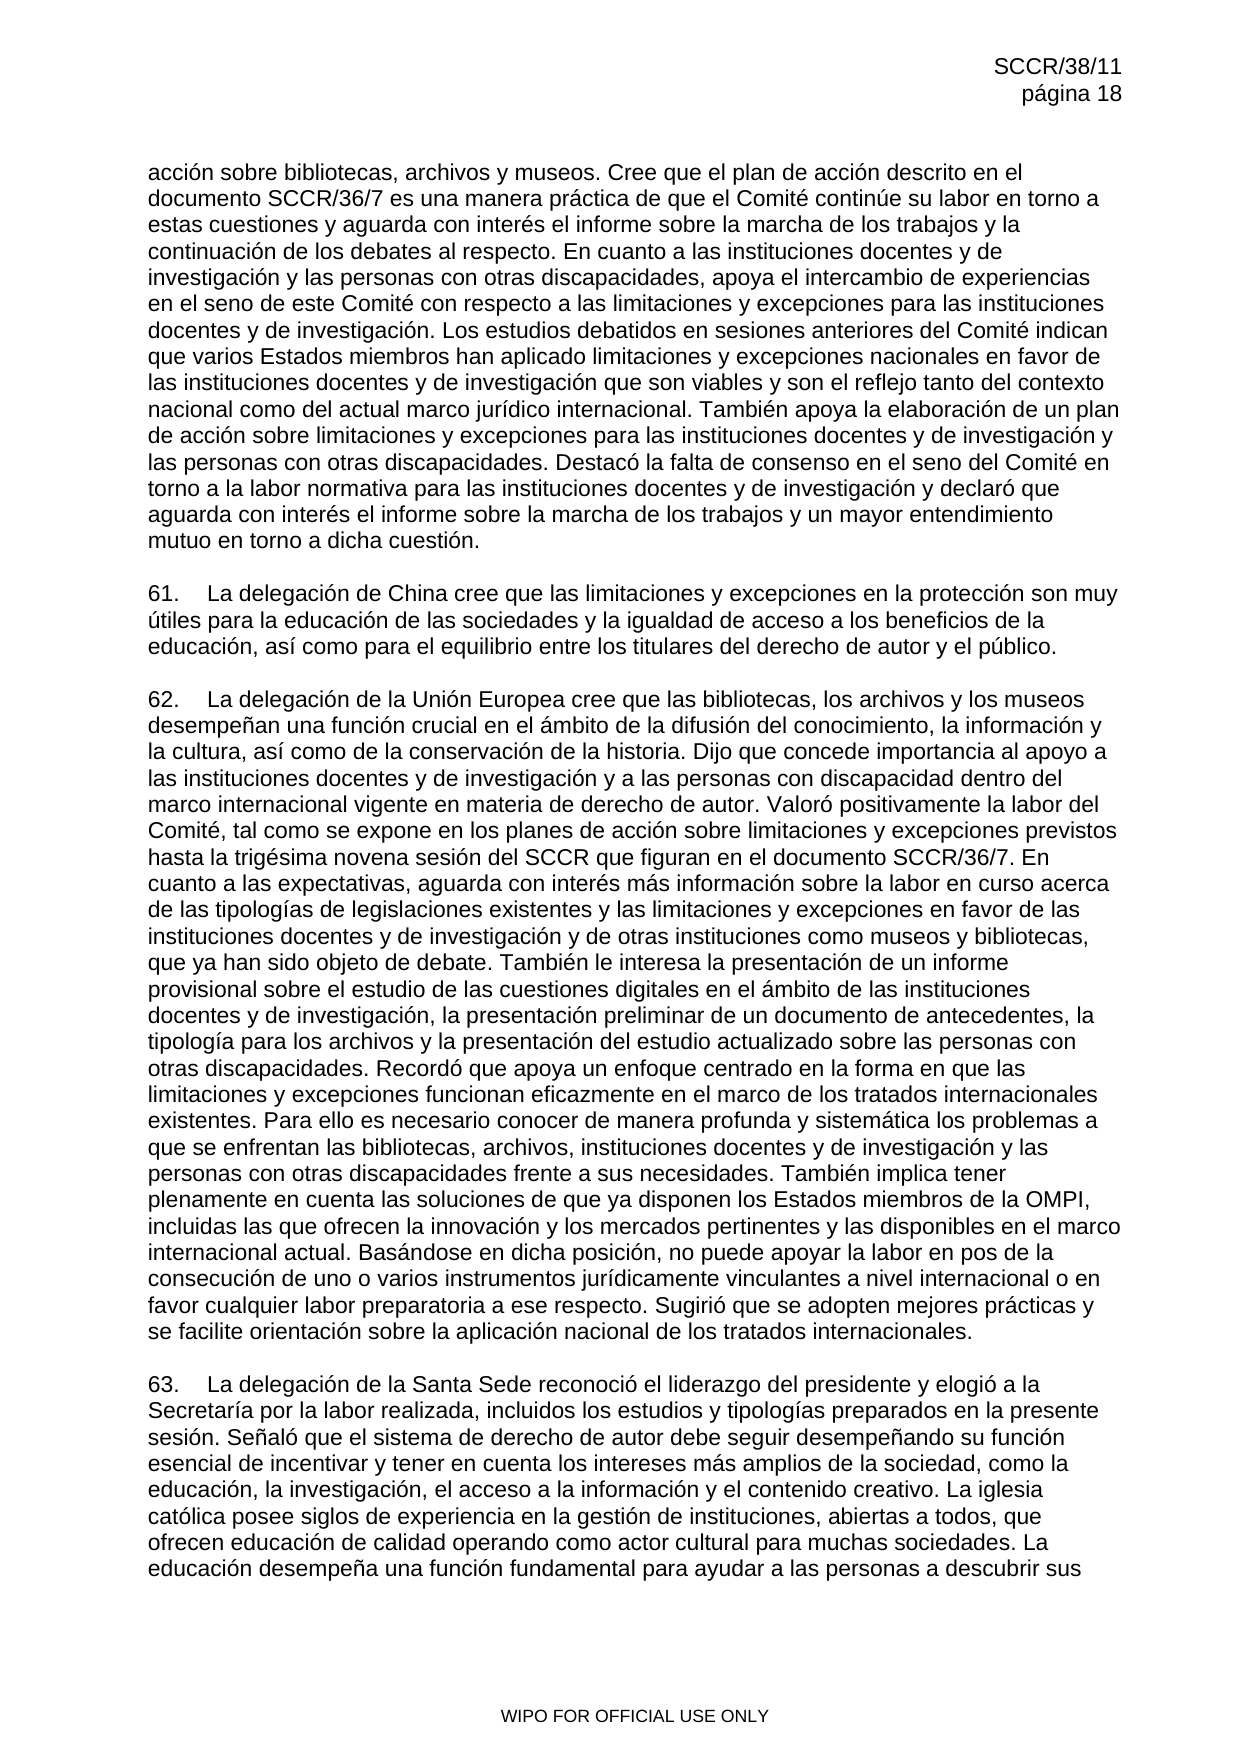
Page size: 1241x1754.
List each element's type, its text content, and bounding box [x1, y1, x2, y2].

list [148, 158, 1122, 554]
list La delegación de la Unión Europea cree que las bibliotecas, los archivos y los museos desempeñan una función crucial en el ámbito de la difusión del conocimiento, la información y la cultura, así como de la conservación de la historia. Dijo que concede importancia al apoyo a las instituciones docentes y de investigación y a las personas con discapacidad dentro del marco internacional vigente en materia de derecho de autor. Valoró positivamente la labor del Comité, tal como se expone en los planes de acción sobre limitaciones y excepciones previstos hasta la trigésima novena sesión del SCCR que figuran en el documento SCCR/36/7. En cuanto a las expectativas, aguarda con interés más información sobre la labor en curso acerca de las tipologías de legislaciones existentes y las limitaciones y excepciones en favor de las instituciones docentes y de investigación y de otras instituciones como museos y bibliotecas, que ya han sido objeto de debate. También le interesa la presentación de un informe provisional sobre el estudio de las cuestiones digitales en el ámbito de las instituciones docentes y de investigación, la presentación preliminar de un documento de antecedentes, la tipología para los archivos y la presentación del estudio actualizado sobre las personas con otras discapacidades. Recordó que apoya un enfoque centrado en la forma en que las limitaciones y excepciones funcionan eficazmente en el marco de los tratados internacionales existentes. Para ello es necesario conocer de manera profunda y sistemática los problemas a que se enfrentan las bibliotecas, archivos, instituciones docentes y de investigación y las personas con otras discapacidades frente a sus necesidades. También implica tener plenamente en cuenta las soluciones de que ya disponen los Estados miembros de la OMPI, incluidas las que ofrecen la innovación y los mercados pertinentes y las disponibles en el marco internacional actual. Basándose en dicha posición, no puede apoyar la labor en pos de la consecución de uno o varios instrumentos jurídicamente vinculantes a nivel internacional o en favor cualquier labor preparatoria a ese respecto. Sugirió que se adopten mejores prácticas y se facilite orientación sobre la aplicación nacional de los tratados internacionales. [148, 686, 1122, 1344]
list La delegación de China cree que las limitaciones y excepciones en la protección son muy útiles para la educación de las sociedades y la igualdad de acceso a los beneficios de la educación, así como para el equilibrio entre los titulares del derecho de autor y el público. [148, 580, 1122, 659]
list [148, 1371, 1122, 1582]
